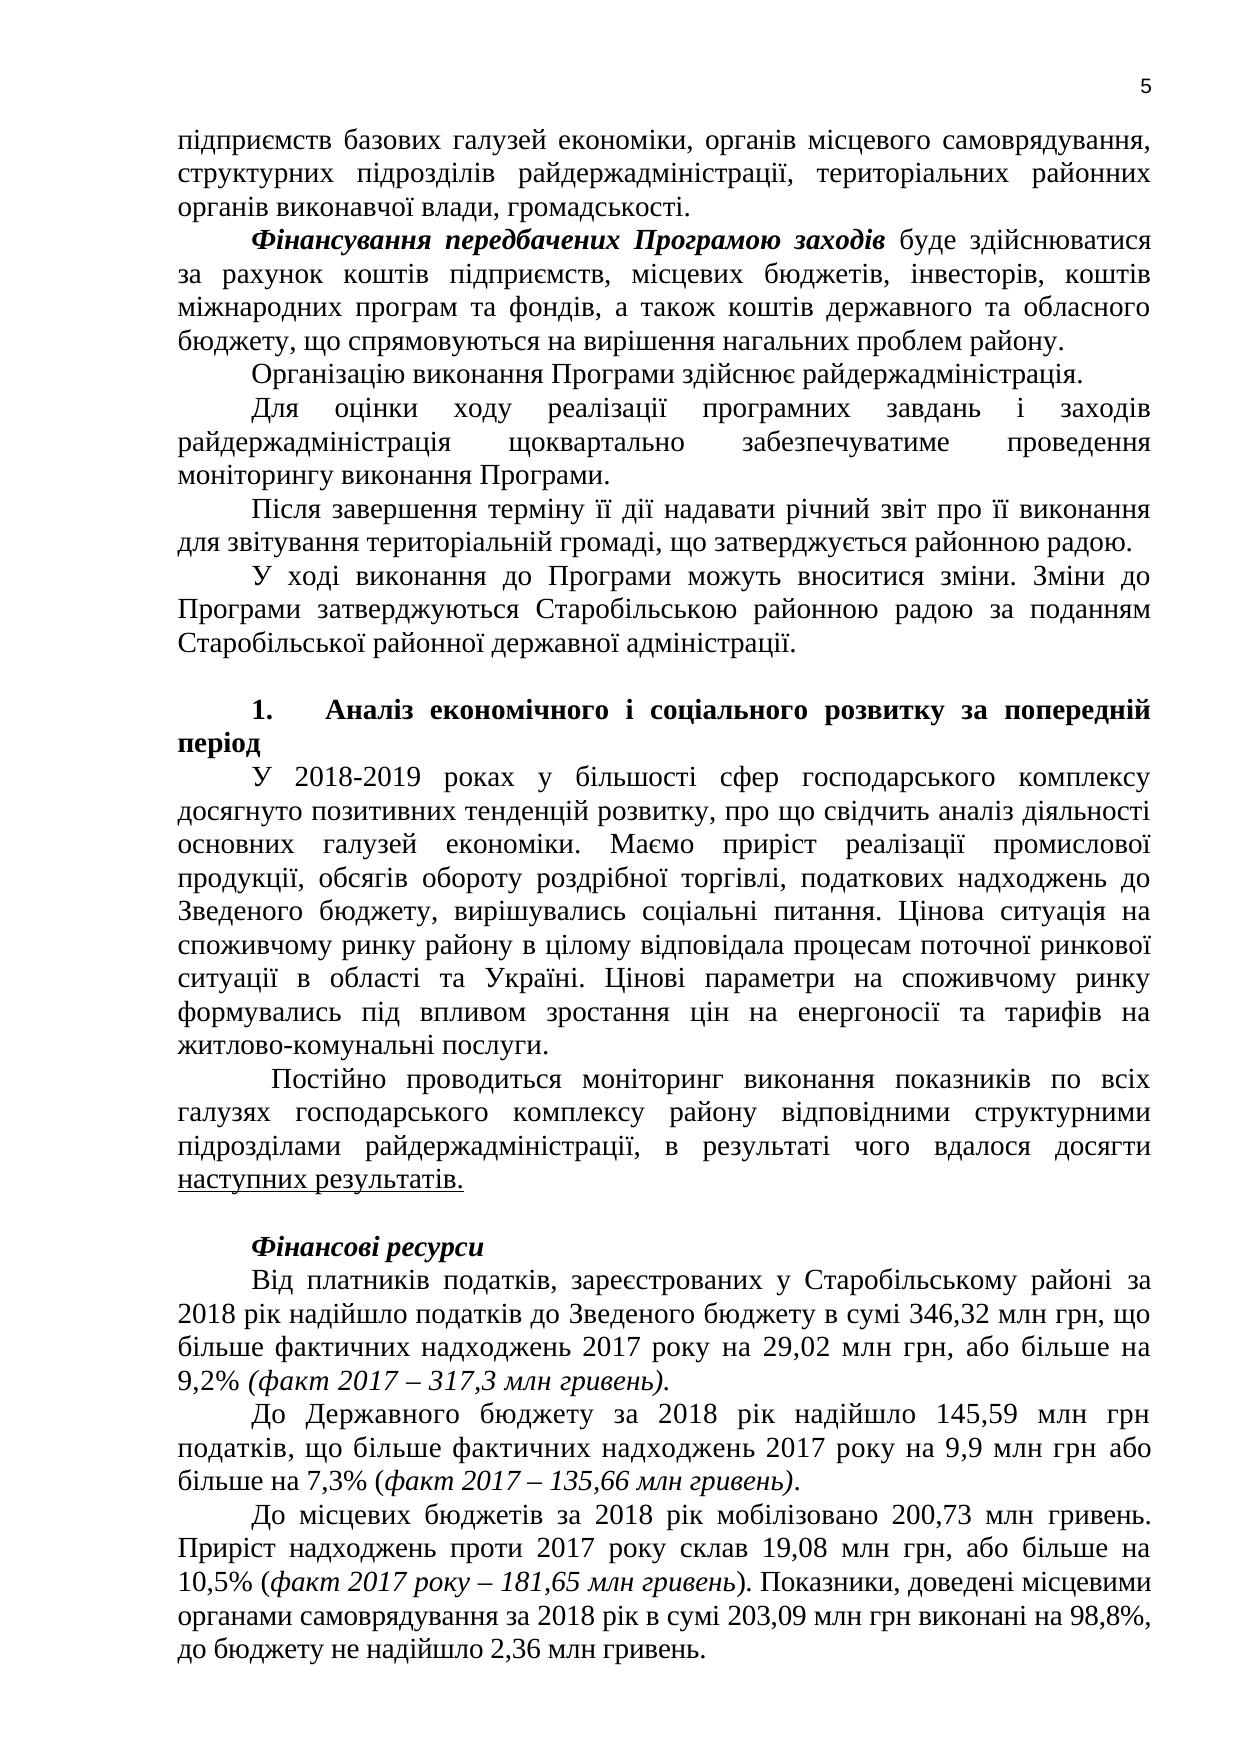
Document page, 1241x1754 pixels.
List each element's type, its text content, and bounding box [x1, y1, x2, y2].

text Фінансування передбачених Програмою заходів буде здійснюватися за рахунок коштів підприємств, місцевих бюджетів, інвесторів, коштів міжнародних програм та фондів, а також коштів державного та обласного бюджету, що спрямовуються на вирішення нагальних проблем району. [177, 222, 1152, 357]
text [177, 122, 1152, 222]
text Фінансові ресурси [177, 1229, 1152, 1262]
text У 2018-2019 роках у більшості сфер господарського комплексу досягнуто позитивних тенденцій розвитку, про що свідчить аналіз діяльності основних галузей економіки. Маємо приріст реалізації промислової продукції, обсягів обороту роздрібної торгівлі, податкових надходжень до Зведеного бюджету, вирішувались соціальні питання. Цінова ситуація на споживчому ринку району в цілому відповідала процесам поточної ринкової ситуації в області та Україні. Цінові параметри на споживчому ринку формувались під впливом зростання цін на енергоносії та тарифів на житлово-комунальні послуги. [177, 759, 1152, 1061]
list Аналіз економічного і соціального розвитку за попередній період [177, 692, 1152, 759]
text Після завершення терміну її дії надавати річний звіт про її виконання для звітування територіальній громаді, що затверджується районною радою. [177, 491, 1152, 558]
text У ході виконання до Програми можуть вноситися зміни. Зміни до Програми затверджуються Старобільською районною радою за поданням Старобільської районної державної адміністрації. [177, 558, 1152, 658]
text До Державного бюджету за 2018 рік надійшло 145,59 млн грн податків, що більше фактичних надходжень 2017 року на 9,9 млн грн або більше на 7,3% (факт 2017 – 135,66 млн гривень). [177, 1396, 1152, 1497]
text До місцевих бюджетів за 2018 рік мобілізовано 200,73 млн гривень. Приріст надходжень проти 2017 року склав 19,08 млн грн, або більше на 10,5% (факт 2017 року – 181,65 млн гривень). Показники, доведені місцевими органами самоврядування за 2018 рік в сумі 203,09 млн грн виконані на 98,8%, до бюджету не надійшло 2,36 млн гривень. [177, 1497, 1152, 1665]
text Організацію виконання Програми здійснює райдержадміністрація. [177, 357, 1152, 390]
text Від платників податків, зареєстрованих у Старобільському районі за 2018 рік надійшло податків до Зведеного бюджету в сумі 346,32 млн грн, що більше фактичних надходжень 2017 року на 29,02 млн грн, або більше на 9,2% (факт 2017 – 317,3 млн гривень). [177, 1262, 1152, 1396]
text Для оцінки ходу реалізації програмних завдань і заходів райдержадміністрація щоквартально забезпечуватиме проведення моніторингу виконання Програми. [177, 390, 1152, 491]
text Постійно проводиться моніторинг виконання показників по всіх галузях господарського комплексу району відповідними структурними підрозділами райдержадміністрації, в результаті чого вдалося досягти наступних результатів. [177, 1061, 1152, 1195]
